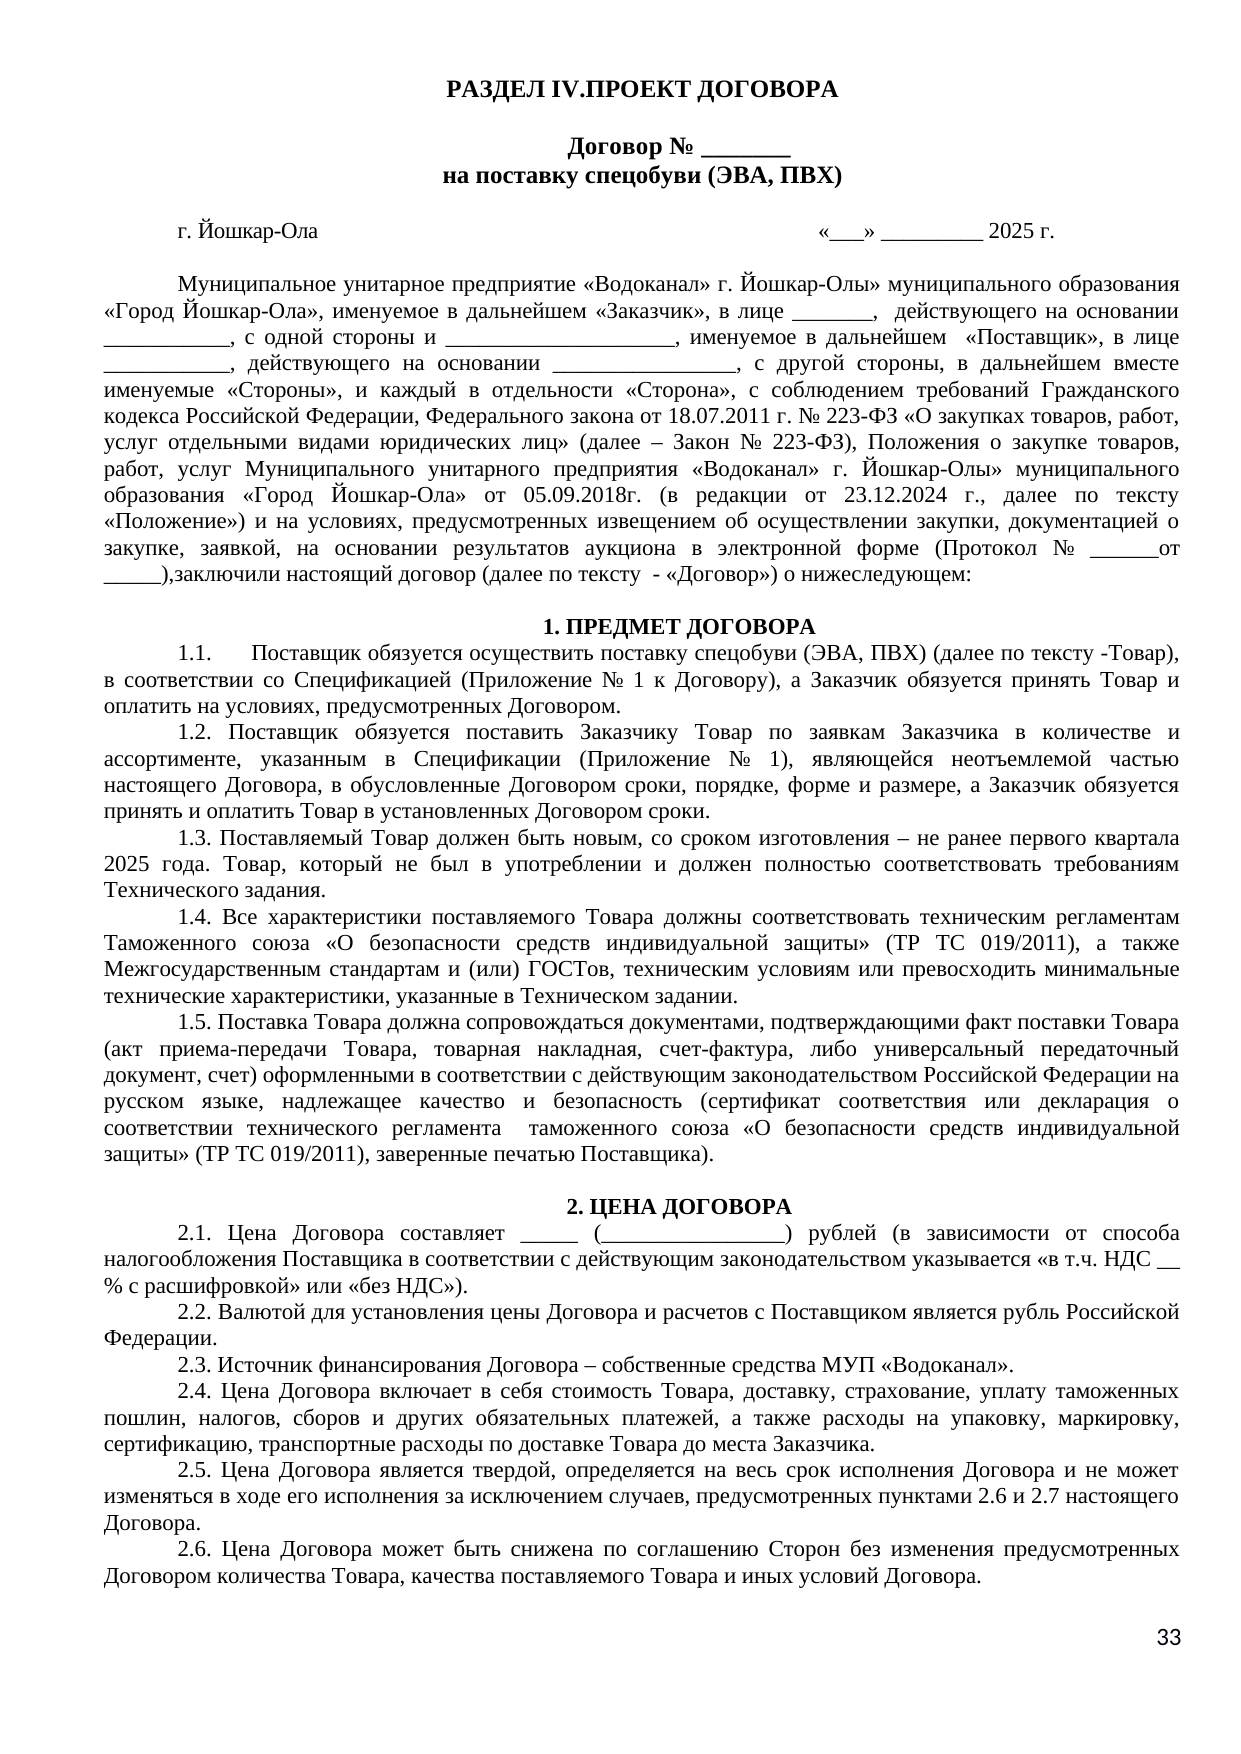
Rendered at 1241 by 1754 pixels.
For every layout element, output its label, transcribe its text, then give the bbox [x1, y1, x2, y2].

text 2. ЦЕНА ДОГОВОРА [103, 1193, 1181, 1219]
text 1. ПРЕДМЕТ ДОГОВОРА [103, 613, 1181, 639]
text 2.3. Источник финансирования Договора – собственные средства МУП «Водоканал». [103, 1351, 1181, 1377]
text г. Йошкар-Ола «___» _________ 2025 г. [103, 218, 1181, 244]
text 1.5. Поставка Товара должна сопровождаться документами, подтверждающими факт поставки Товара (акт приема-передачи Товара, товарная накладная, счет-фактура, либо универсальный передаточный документ, счет) оформленными в соответствии с действующим законодательством Российской Федерации на русском языке, надлежащее качество и безопасность (сертификат соответствия или декларация о соответствии технического регламента таможенного союза «О безопасности средств индивидуальной защиты» (ТР ТС 019/2011), заверенные печатью Поставщика). [103, 1008, 1181, 1166]
text 2.5. Цена Договора является твердой, определяется на весь срок исполнения Договора и не может изменяться в ходе его исполнения за исключением случаев, предусмотренных пунктами 2.6 и 2.7 настоящего Договора. [103, 1456, 1181, 1535]
text Муниципальное унитарное предприятие «Водоканал» г. Йошкар-Олы» муниципального образования «Город Йошкар-Ола», именуемое в дальнейшем «Заказчик», в лице _______, действующего на основании ___________, с одной стороны и ____________________, именуемое в дальнейшем «Поставщик», в лице ___________, действующего на основании ________________, с другой стороны, в дальнейшем вместе именуемые «Стороны», и каждый в отдельности «Сторона», с соблюдением требований Гражданского кодекса Российской Федерации, Федерального закона от 18.07.2011 г. № 223-ФЗ «О закупках товаров, работ, услуг отдельными видами юридических лиц» (далее – Закон № 223-ФЗ), Положения о закупке товаров, работ, услуг Муниципального унитарного предприятия «Водоканал» г. Йошкар-Олы» муниципального образования «Город Йошкар-Ола» от 05.09.2018г. (в редакции от 23.12.2024 г., далее по тексту «Положение») и на условиях, предусмотренных извещением об осуществлении закупки, документацией о закупке, заявкой, на основании результатов аукциона в электронной форме (Протокол № ______от _____),заключили настоящий договор (далее по тексту - «Договор») о нижеследующем: [103, 270, 1181, 587]
text 2.4. Цена Договора включает в себя стоимость Товара, доставку, страхование, уплату таможенных пошлин, налогов, сборов и других обязательных платежей, а также расходы на упаковку, маркировку, сертификацию, транспортные расходы по доставке Товара до места Заказчика. [103, 1377, 1181, 1456]
text Договор № _______ на поставку спецобуви (ЭВА, ПВХ) [103, 131, 1181, 189]
text 1.1. Поставщик обязуется осуществить поставку спецобуви (ЭВА, ПВХ) (далее по тексту -Товар), в соответствии со Спецификацией (Приложение № 1 к Договору), а Заказчик обязуется принять Товар и оплатить на условиях, предусмотренных Договором. [103, 639, 1181, 718]
text 1.3. Поставляемый Товар должен быть новым, со сроком изготовления – не ранее первого квартала 2025 года. Товар, который не был в употреблении и должен полностью соответствовать требованиям Технического задания. [103, 824, 1181, 903]
text 2.1. Цена Договора составляет _____ (________________) рублей (в зависимости от способа налогообложения Поставщика в соответствии с действующим законодательством указывается «в т.ч. НДС __% с расшифровкой» или «без НДС»). [103, 1219, 1181, 1298]
text 1.4. Все характеристики поставляемого Товара должны соответствовать техническим регламентам Таможенного союза «О безопасности средств индивидуальной защиты» (ТР ТС 019/2011), а также Межгосударственным стандартам и (или) ГОСТов, техническим условиям или превосходить минимальные технические характеристики, указанные в Техническом задании. [103, 903, 1181, 1008]
text 1.2. Поставщик обязуется поставить Заказчику Товар по заявкам Заказчика в количестве и ассортименте, указанным в Спецификации (Приложение № 1), являющейся неотъемлемой частью настоящего Договора, в обусловленные Договором сроки, порядке, форме и размере, а Заказчик обязуется принять и оплатить Товар в установленных Договором сроки. [103, 718, 1181, 824]
text 2.6. Цена Договора может быть снижена по соглашению Сторон без изменения предусмотренных Договором количества Товара, качества поставляемого Товара и иных условий Договора. [103, 1535, 1181, 1588]
text 2.2. Валютой для установления цены Договора и расчетов с Поставщиком является рубль Российской Федерации. [103, 1298, 1181, 1351]
text РАЗДЕЛ IV.ПРОЕКТ ДОГОВОРА [103, 74, 1181, 103]
